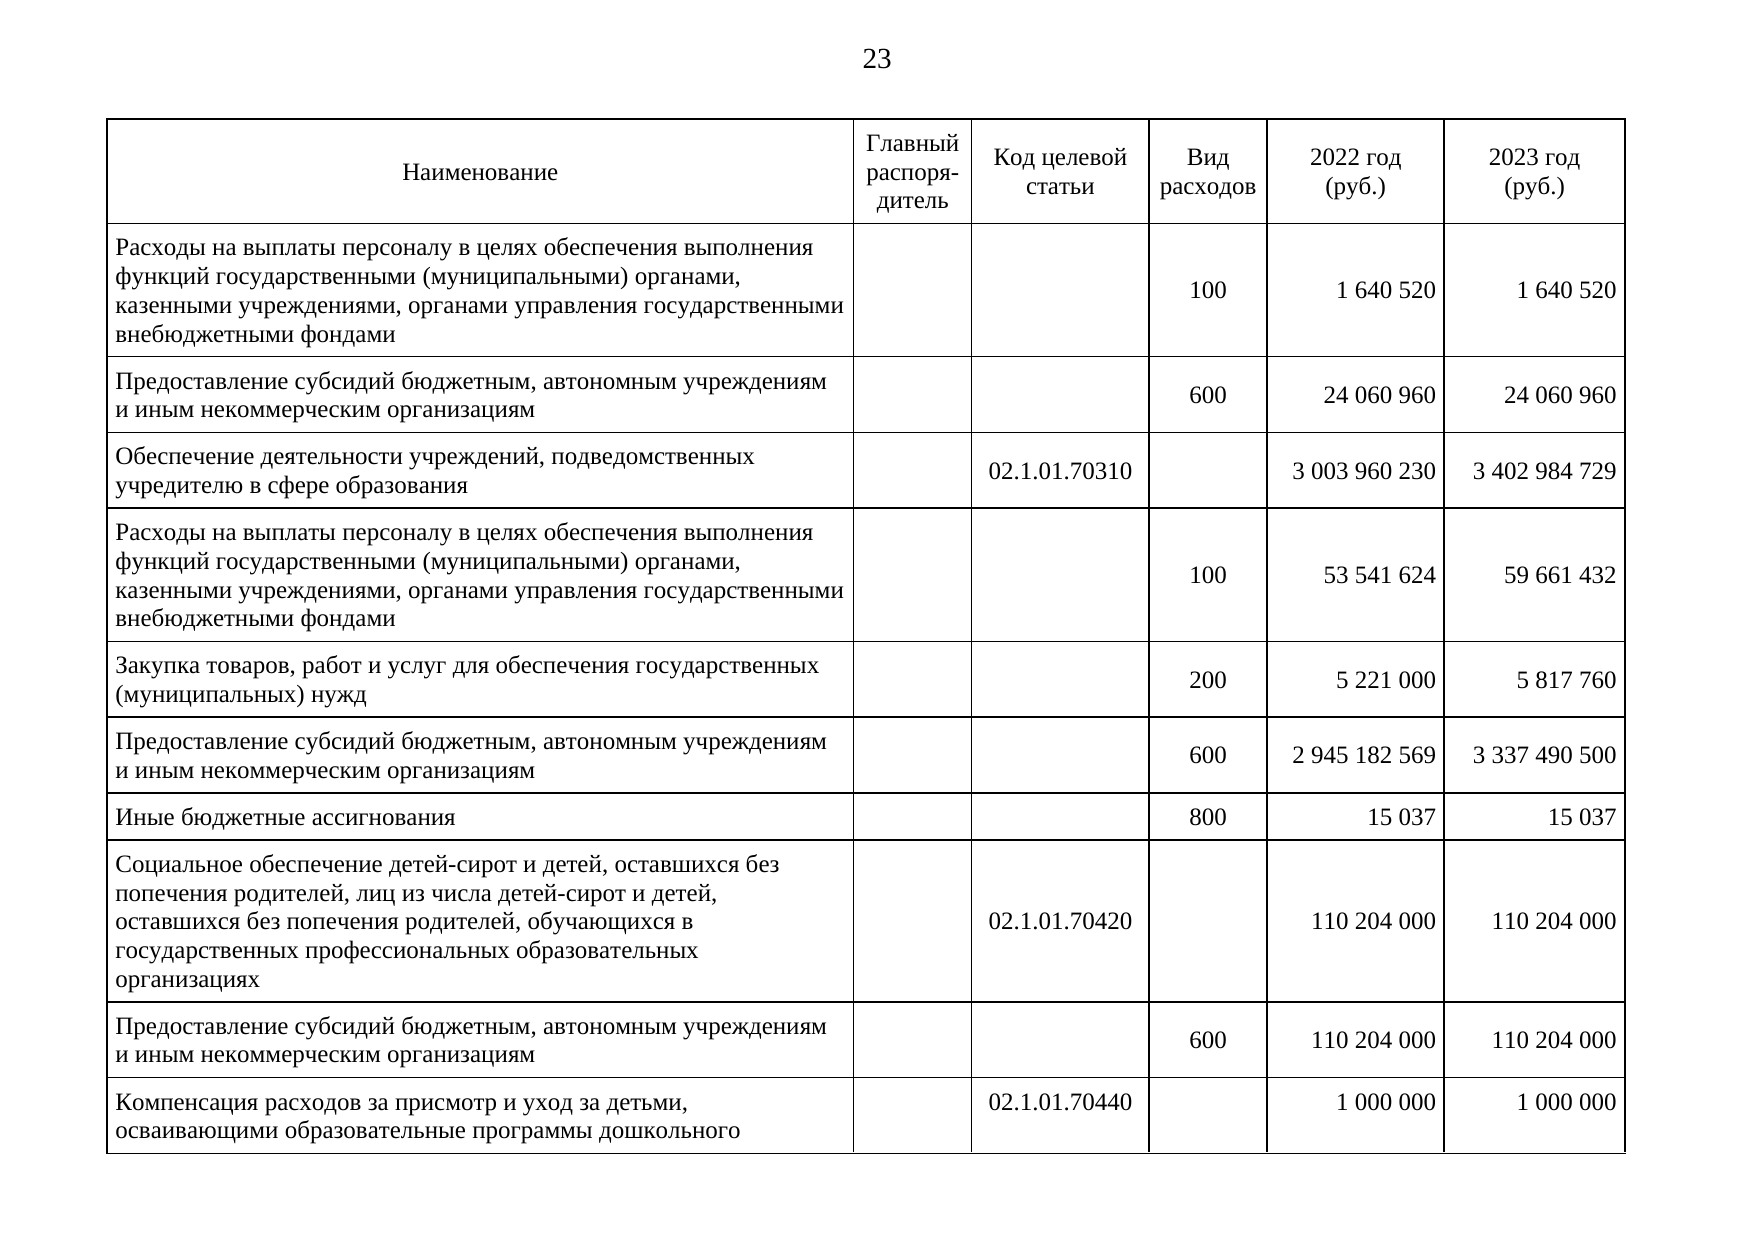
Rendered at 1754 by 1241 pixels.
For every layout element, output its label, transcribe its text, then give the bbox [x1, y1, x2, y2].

table_cell 1 000 000 [1268, 1078, 1443, 1152]
table_cell Предоставление субсидий бюджетным, автономным учреждениям и иным некоммерческим организациям [108, 357, 853, 432]
table_cell Расходы на выплаты персоналу в целях обеспечения выполнения функций государственными (муниципальными) органами, казенными учреждениями, органами управления государственными внебюджетными фондами [108, 224, 853, 356]
table_cell 800 [1150, 794, 1266, 839]
table_cell [854, 794, 971, 839]
table_cell [972, 509, 1148, 641]
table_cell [108, 1078, 853, 1152]
table_cell 5 817 760 [1445, 642, 1624, 716]
table_cell [854, 718, 971, 792]
table_cell 2 945 182 569 [1268, 718, 1443, 792]
table_cell 200 [1150, 642, 1266, 716]
table_cell 100 [1150, 224, 1266, 356]
table_header Код целевой статьи [972, 120, 1148, 223]
table_cell Расходы на выплаты персоналу в целях обеспечения выполнения функций государственными (муниципальными) органами, казенными учреждениями, органами управления государственными внебюджетными фондами [108, 509, 853, 641]
table_cell 15 037 [1268, 794, 1443, 839]
table_cell [1150, 841, 1266, 1001]
table_cell 110 204 000 [1445, 841, 1624, 1001]
table_cell 1 640 520 [1445, 224, 1624, 356]
table_cell 24 060 960 [1268, 357, 1443, 432]
table_cell 110 204 000 [1445, 1003, 1624, 1077]
table_header Главный распоря-дитель [854, 120, 971, 223]
table_cell 02.1.01.70440 [972, 1078, 1148, 1152]
table_cell Закупка товаров, работ и услуг для обеспечения государственных (муниципальных) нужд [108, 642, 853, 716]
table_cell Предоставление субсидий бюджетным, автономным учреждениям и иным некоммерческим организациям [108, 718, 853, 792]
table_cell [972, 1003, 1148, 1077]
table_cell [1150, 433, 1266, 507]
table_cell [854, 509, 971, 641]
table_cell Иные бюджетные ассигнования [108, 794, 853, 839]
table_cell [854, 357, 971, 432]
table_cell Предоставление субсидий бюджетным, автономным учреждениям и иным некоммерческим организациям [108, 1003, 853, 1077]
table_cell 1 000 000 [1445, 1078, 1624, 1152]
table_cell Социальное обеспечение детей-сирот и детей, оставшихся без попечения родителей, лиц из числа детей-сирот и детей, оставшихся без попечения родителей, обучающихся в государственных профессиональных образовательных организациях [108, 841, 853, 1001]
table_cell Обеспечение деятельности учреждений, подведомственных учредителю в сфере образования [108, 433, 853, 507]
table_cell 02.1.01.70310 [972, 433, 1148, 507]
table_header 2022 год (руб.) [1268, 120, 1443, 223]
table_cell 53 541 624 [1268, 509, 1443, 641]
table_cell 02.1.01.70420 [972, 841, 1148, 1001]
table_cell 3 337 490 500 [1445, 718, 1624, 792]
table_cell [854, 224, 971, 356]
table_cell 3 003 960 230 [1268, 433, 1443, 507]
table_cell 15 037 [1445, 794, 1624, 839]
table_cell [972, 794, 1148, 839]
table_header Вид расходов [1150, 120, 1266, 223]
table_cell 110 204 000 [1268, 841, 1443, 1001]
table_cell [854, 433, 971, 507]
table_cell [972, 718, 1148, 792]
table_cell 3 402 984 729 [1445, 433, 1624, 507]
table_header 2023 год (руб.) [1445, 120, 1624, 223]
table_cell 59 661 432 [1445, 509, 1624, 641]
table_cell [972, 357, 1148, 432]
table_cell [854, 1078, 971, 1152]
table_cell 1 640 520 [1268, 224, 1443, 356]
table_cell [972, 224, 1148, 356]
table_cell [854, 841, 971, 1001]
table_cell [854, 1003, 971, 1077]
table_cell [972, 642, 1148, 716]
table_cell 600 [1150, 1003, 1266, 1077]
table_cell [854, 642, 971, 716]
table_cell [1150, 1078, 1266, 1152]
table_cell 24 060 960 [1445, 357, 1624, 432]
table_cell 600 [1150, 718, 1266, 792]
table_cell 5 221 000 [1268, 642, 1443, 716]
table_header Наименование [108, 120, 853, 223]
table_cell 100 [1150, 509, 1266, 641]
table_cell 600 [1150, 357, 1266, 432]
table_cell 110 204 000 [1268, 1003, 1443, 1077]
